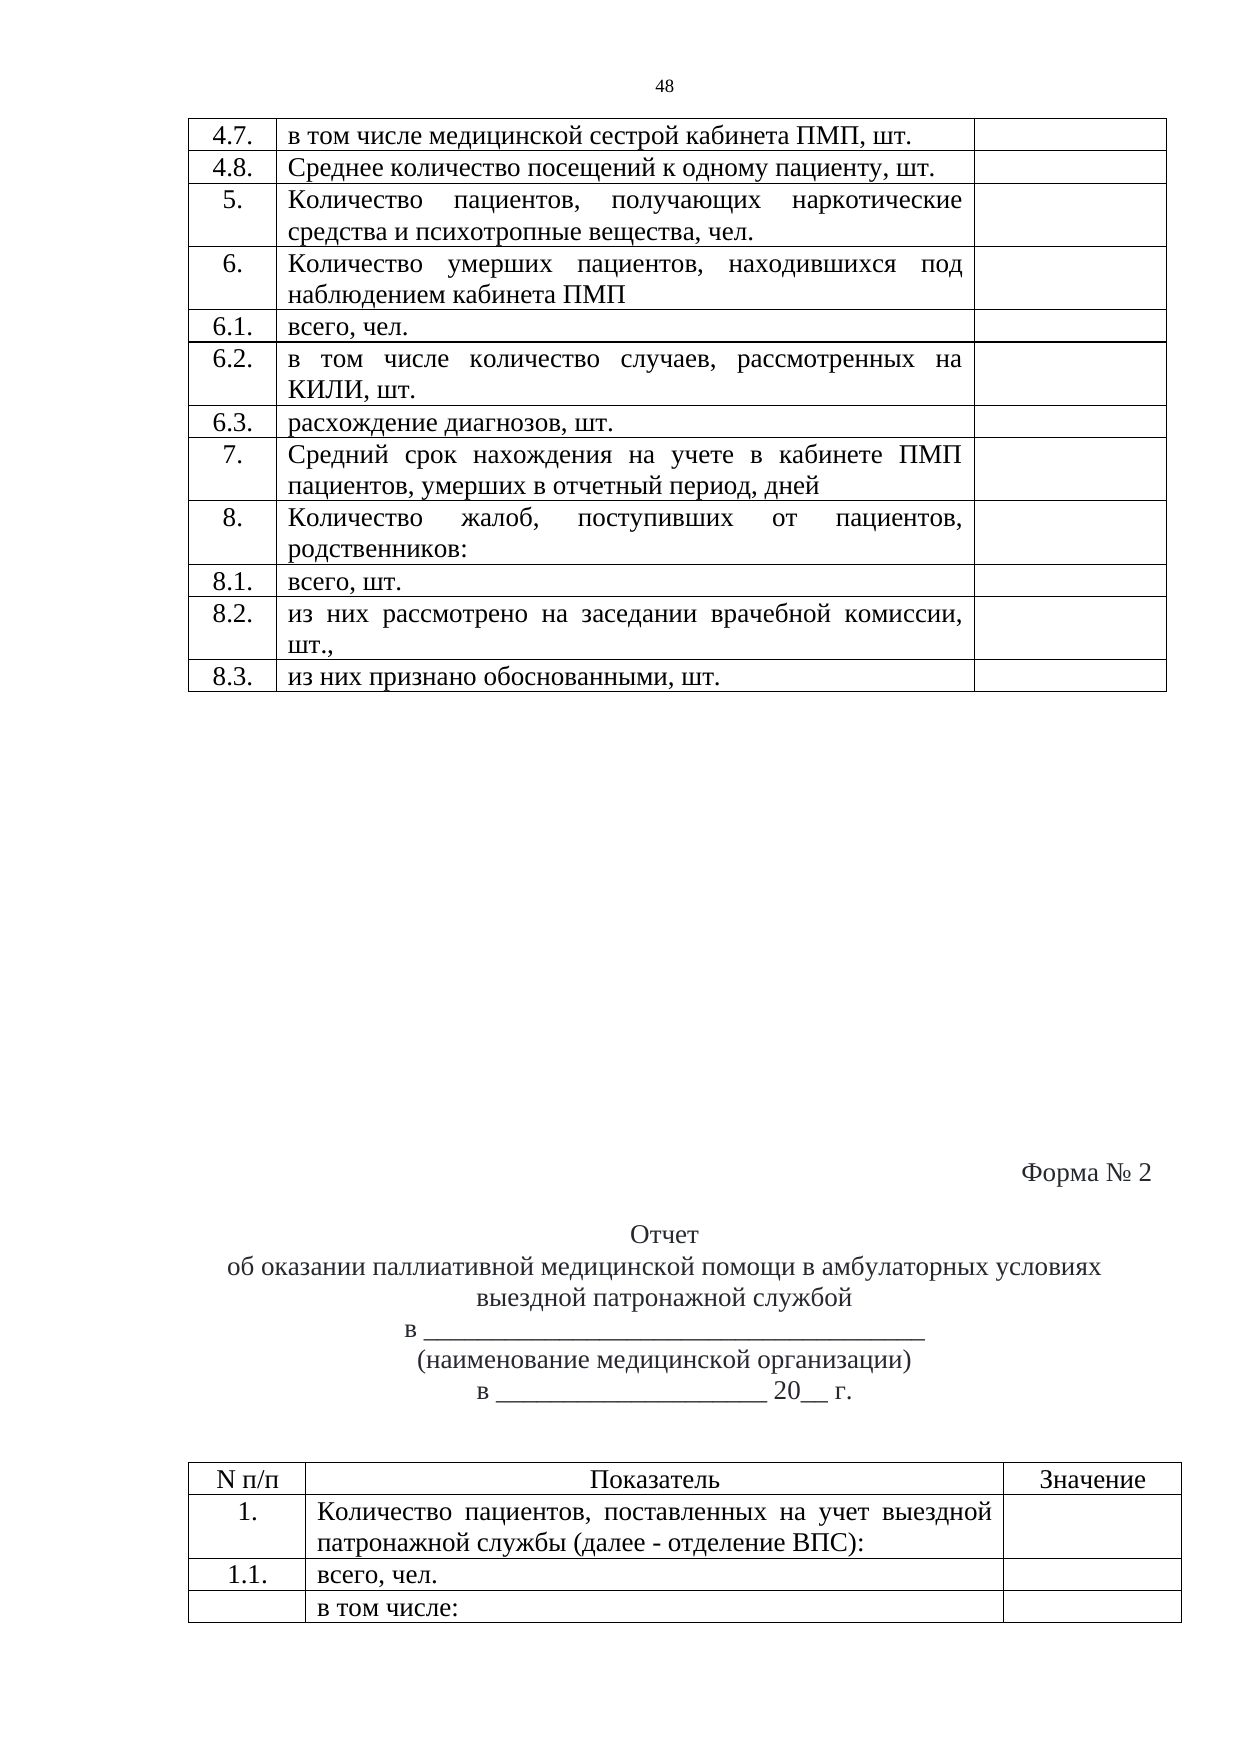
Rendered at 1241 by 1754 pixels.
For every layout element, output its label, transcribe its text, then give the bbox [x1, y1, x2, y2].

text выездной патронажной службой [177, 1281, 1152, 1312]
table_cell Количество пациентов, поставленных на учет выездной патронажной службы (далее - отделение ВПС): [306, 1495, 1003, 1557]
text (наименование медицинской организации) [177, 1343, 1152, 1374]
table_cell Количество жалоб, поступивших от пациентов, родственников: [277, 501, 974, 563]
table_cell 6. [189, 247, 276, 309]
table_cell Количество пациентов, получающих наркотические средства и психотропные вещества, чел. [277, 184, 974, 246]
table_header Показатель [306, 1463, 1003, 1494]
table_cell 5. [189, 184, 276, 246]
table_cell в том числе: [306, 1591, 1003, 1622]
table_cell [975, 151, 1166, 182]
text в _____________________________________ [177, 1312, 1152, 1343]
table_cell 8. [189, 501, 276, 563]
table_cell 8.1. [189, 565, 276, 596]
table_cell [975, 343, 1166, 405]
table_cell расхождение диагнозов, шт. [277, 406, 974, 437]
table_cell [975, 660, 1166, 691]
table_cell Средний срок нахождения на учете в кабинете ПМП пациентов, умерших в отчетный период, дней [277, 438, 974, 500]
table_cell 4.7. [189, 119, 276, 150]
table_cell [1004, 1591, 1181, 1622]
table_cell [975, 597, 1166, 659]
table_cell 6.1. [189, 310, 276, 341]
table_cell 8.3. [189, 660, 276, 691]
table_cell 7. [189, 438, 276, 500]
table_cell [975, 406, 1166, 437]
text Форма № 2 [177, 1156, 1152, 1187]
table_cell [975, 501, 1166, 563]
table_cell Количество умерших пациентов, находившихся под наблюдением кабинета ПМП [277, 247, 974, 309]
text об оказании паллиативной медицинской помощи в амбулаторных условиях [177, 1250, 1152, 1281]
table_cell [1004, 1559, 1181, 1590]
table_cell [975, 438, 1166, 500]
table_cell всего, шт. [277, 565, 974, 596]
text Отчет [177, 1218, 1152, 1250]
table_header N п/п [189, 1463, 305, 1494]
table_cell 4.8. [189, 151, 276, 182]
table_cell из них признано обоснованными, шт. [277, 660, 974, 691]
table_cell 6.3. [189, 406, 276, 437]
table_cell 1.1. [189, 1559, 305, 1590]
table_header Значение [1004, 1463, 1181, 1494]
table_cell [975, 247, 1166, 309]
table_cell [1004, 1495, 1181, 1557]
table_cell Среднее количество посещений к одному пациенту, шт. [277, 151, 974, 182]
table_cell всего, чел. [277, 310, 974, 341]
text в ____________________ 20__ г. [177, 1374, 1152, 1405]
table_cell всего, чел. [306, 1559, 1003, 1590]
table_cell в том числе медицинской сестрой кабинета ПМП, шт. [277, 119, 974, 150]
table_cell [975, 184, 1166, 246]
table_cell из них рассмотрено на заседании врачебной комиссии, шт., [277, 597, 974, 659]
table_cell [189, 1591, 305, 1622]
table_cell 8.2. [189, 597, 276, 659]
table_cell [975, 310, 1166, 341]
table_cell 1. [189, 1495, 305, 1557]
table_cell в том числе количество случаев, рассмотренных на КИЛИ, шт. [277, 343, 974, 405]
table_cell [975, 565, 1166, 596]
table_cell 6.2. [189, 343, 276, 405]
table_cell [975, 119, 1166, 150]
